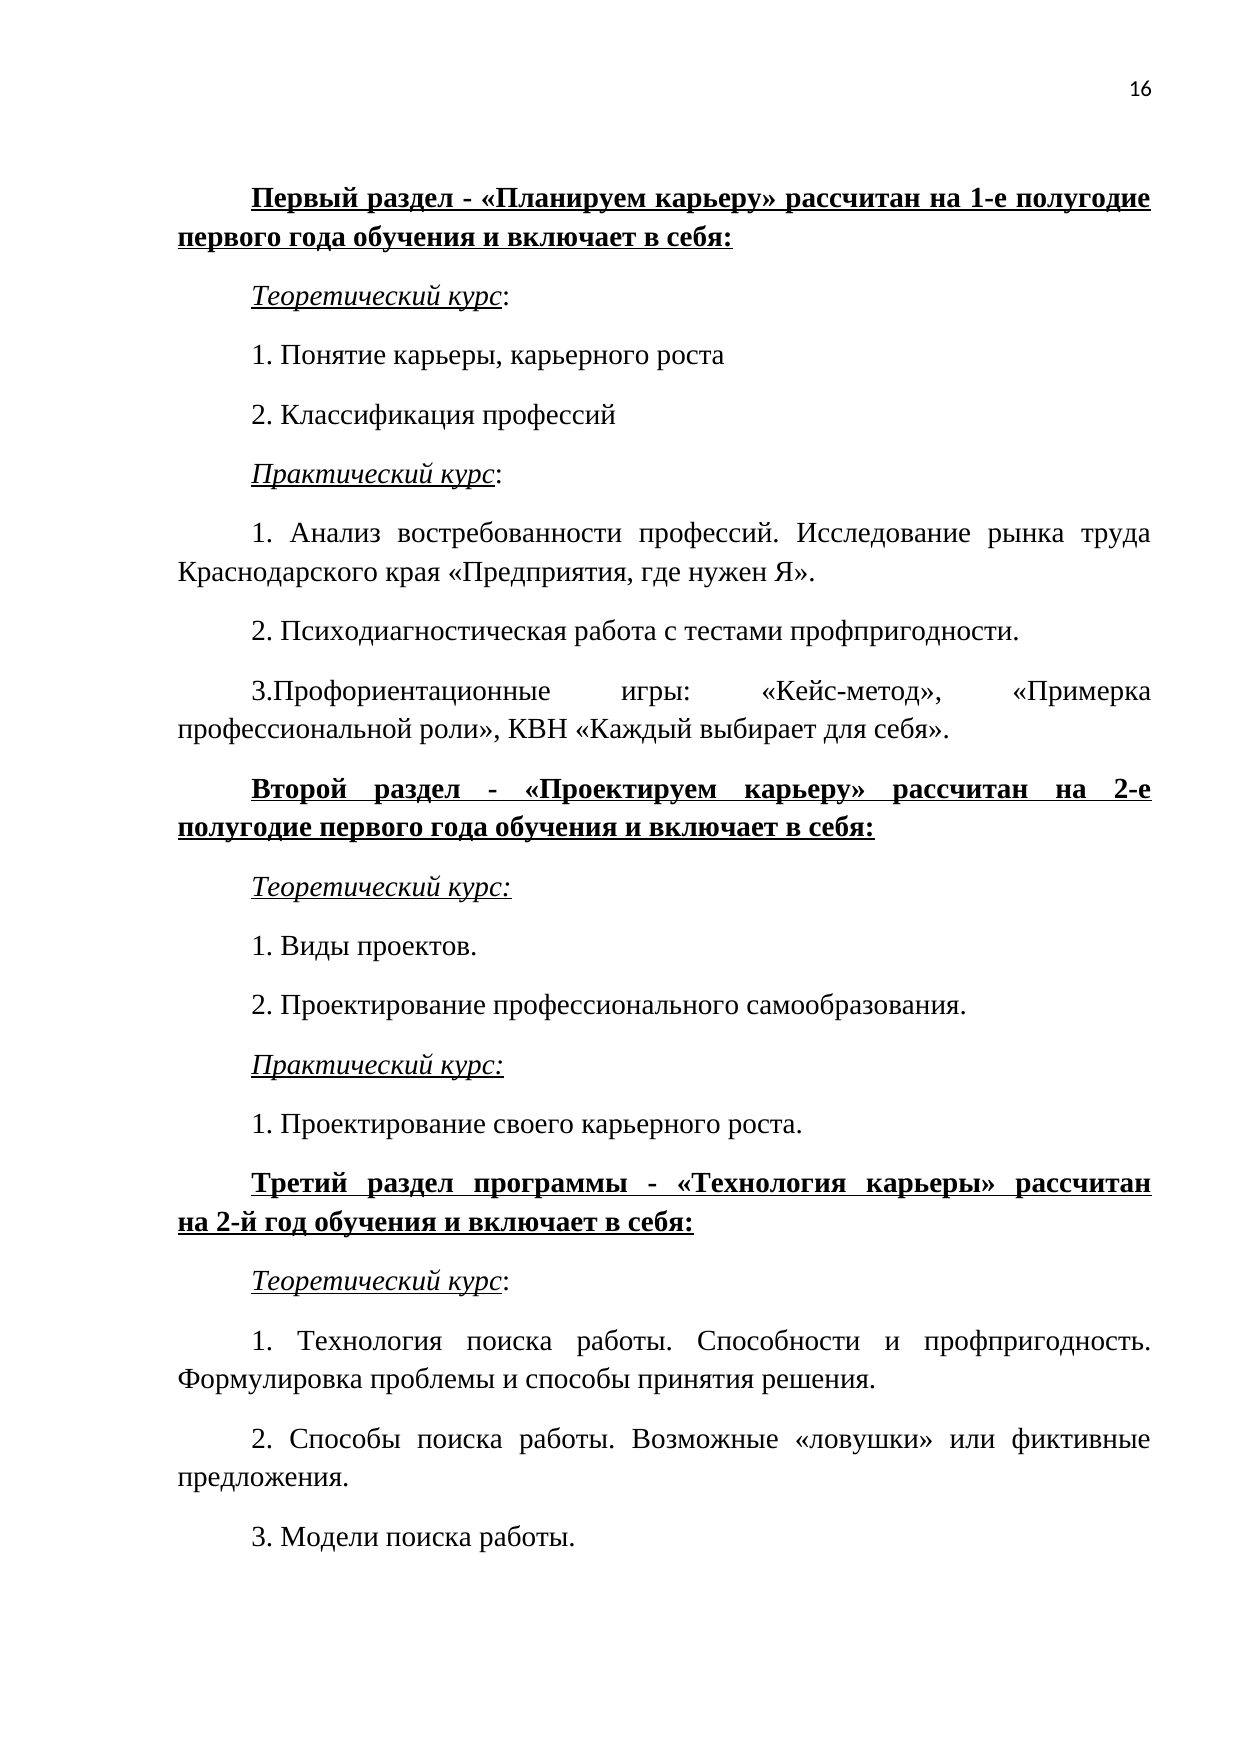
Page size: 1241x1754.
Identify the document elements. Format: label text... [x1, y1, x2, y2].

text 1. Виды проектов. [177, 928, 1152, 962]
text 1. Понятие карьеры, карьерного роста [177, 337, 1152, 371]
text 1. Проектирование своего карьерного роста. [177, 1106, 1152, 1140]
text 1. Анализ востребованности профессий. Исследование рынка труда Краснодарского края «Предприятия, где нужен Я». [177, 516, 1152, 588]
text 2. Способы поиска работы. Возможные «ловушки» или фиктивные предложения. [177, 1421, 1152, 1493]
text 2. Проектирование профессионального самообразования. [177, 987, 1152, 1021]
text 3.Профориентационные игры: «Кейс-метод», «Примерка профессиональной роли», КВН «Каждый выбирает для себя». [177, 673, 1152, 745]
text Практический курс: [177, 1047, 1152, 1080]
text Практический курс: [177, 456, 1152, 490]
text Второй раздел - «Проектируем карьеру» рассчитан на 2-е полугодие первого года обучения и включает в себя: [177, 771, 1152, 843]
text Третий раздел программы - «Технология карьеры» рассчитан на 2-й год обучения и включает в себя: [177, 1166, 1152, 1238]
text 3. Модели поиска работы. [177, 1519, 1152, 1552]
text Теоретический курс: [177, 278, 1152, 312]
text Теоретический курс: [177, 1263, 1152, 1297]
text 2. Классификация профессий [177, 397, 1152, 430]
text 2. Психодиагностическая работа с тестами профпригодности. [177, 613, 1152, 647]
text Первый раздел - «Планируем карьеру» рассчитан на 1-е полугодие первого года обучения и включает в себя: [177, 180, 1152, 252]
text Теоретический курс: [177, 869, 1152, 902]
text 1. Технология поиска работы. Способности и профпригодность. Формулировка проблемы и способы принятия решения. [177, 1323, 1152, 1395]
